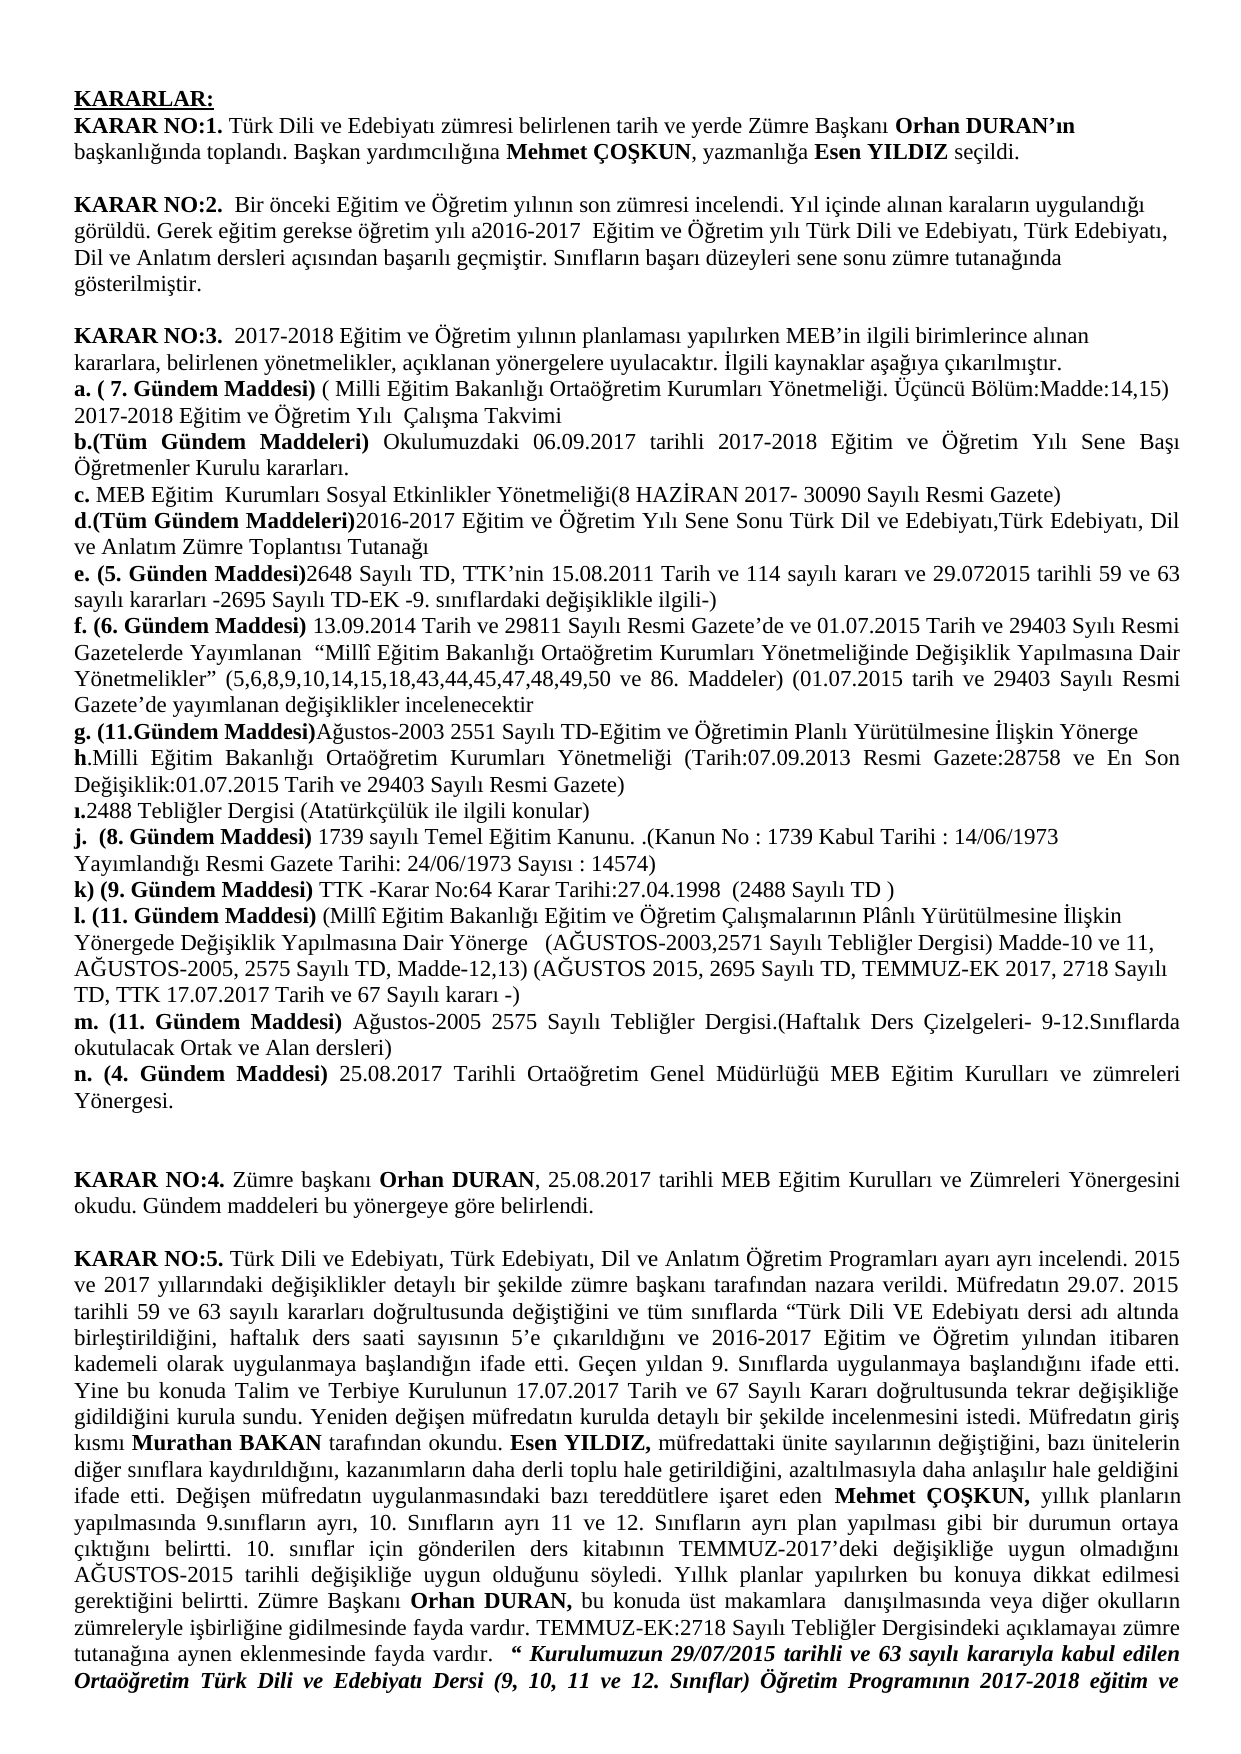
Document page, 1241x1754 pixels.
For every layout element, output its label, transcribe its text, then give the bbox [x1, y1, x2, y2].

text KARAR NO:3. 2017-2018 Eğitim ve Öğretim yılının planlaması yapılırken MEB’in ilgili birimlerince alınan kararlara, belirlenen yönetmelikler, açıklanan yönergelere uyulacaktır. İlgili kaynaklar aşağıya çıkarılmıştır. [74, 323, 1181, 375]
text KARAR NO:4. Zümre başkanı Orhan DURAN, 25.08.2017 tarihli MEB Eğitim Kurulları ve Zümreleri Yönergesini okudu. Gündem maddeleri bu yönergeye göre belirlendi. [74, 1166, 1181, 1219]
text l. (11. Gündem Maddesi) (Millî Eğitim Bakanlığı Eğitim ve Öğretim Çalışmalarının Plânlı Yürütülmesine İlişkin Yönergede Değişiklik Yapılmasına Dair Yönerge (AĞUSTOS-2003,2571 Sayılı Tebliğler Dergisi) Madde-10 ve 11, AĞUSTOS-2005, 2575 Sayılı TD, Madde-12,13) (AĞUSTOS 2015, 2695 Sayılı TD, TEMMUZ-EK 2017, 2718 Sayılı TD, TTK 17.07.2017 Tarih ve 67 Sayılı kararı -) [74, 902, 1181, 1008]
text j. (8. Gündem Maddesi) 1739 sayılı Temel Eğitim Kanunu. .(Kanun No : 1739 Kabul Tarihi : 14/06/1973 Yayımlandığı Resmi Gazete Tarihi: 24/06/1973 Sayısı : 14574) [74, 823, 1181, 876]
text d.(Tüm Gündem Maddeleri)2016-2017 Eğitim ve Öğretim Yılı Sene Sonu Türk Dil ve Edebiyatı,Türk Edebiyatı, Dil ve Anlatım Zümre Toplantısı Tutanağı [74, 507, 1181, 560]
text KARARLAR: [74, 85, 1181, 112]
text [74, 1245, 1181, 1693]
text h.Milli Eğitim Bakanlığı Ortaöğretim Kurumları Yönetmeliği (Tarih:07.09.2013 Resmi Gazete:28758 ve En Son Değişiklik:01.07.2015 Tarih ve 29403 Sayılı Resmi Gazete) [74, 744, 1181, 797]
text a. ( 7. Gündem Maddesi) ( Milli Eğitim Bakanlığı Ortaöğretim Kurumları Yönetmeliği. Üçüncü Bölüm:Madde:14,15) [74, 375, 1181, 402]
text 2017-2018 Eğitim ve Öğretim Yılı Çalışma Takvimi [74, 402, 1181, 428]
text e. (5. Günden Maddesi)2648 Sayılı TD, TTK’nin 15.08.2011 Tarih ve 114 sayılı kararı ve 29.072015 tarihli 59 ve 63 sayılı kararları -2695 Sayılı TD-EK -9. sınıflardaki değişiklikle ilgili-) [74, 560, 1181, 612]
text ı.2488 Tebliğler Dergisi (Atatürkçülük ile ilgili konular) [74, 797, 1181, 823]
text m. (11. Gündem Maddesi) Ağustos-2005 2575 Sayılı Tebliğler Dergisi.(Haftalık Ders Çizelgeleri- 9-12.Sınıflarda okutulacak Ortak ve Alan dersleri) [74, 1008, 1181, 1061]
text g. (11.Gündem Maddesi)Ağustos-2003 2551 Sayılı TD-Eğitim ve Öğretimin Planlı Yürütülmesine İlişkin Yönerge [74, 718, 1181, 744]
text f. (6. Gündem Maddesi) 13.09.2014 Tarih ve 29811 Sayılı Resmi Gazete’de ve 01.07.2015 Tarih ve 29403 Syılı Resmi Gazetelerde Yayımlanan “Millî Eğitim Bakanlığı Ortaöğretim Kurumları Yönetmeliğinde Değişiklik Yapılmasına Dair Yönetmelikler” (5,6,8,9,10,14,15,18,43,44,45,47,48,49,50 ve 86. Maddeler) (01.07.2015 tarih ve 29403 Sayılı Resmi Gazete’de yayımlanan değişiklikler incelenecektir [74, 612, 1181, 718]
text KARAR NO:2. Bir önceki Eğitim ve Öğretim yılının son zümresi incelendi. Yıl içinde alınan karaların uygulandığı görüldü. Gerek eğitim gerekse öğretim yılı a2016-2017 Eğitim ve Öğretim yılı Türk Dili ve Edebiyatı, Türk Edebiyatı, Dil ve Anlatım dersleri açısından başarılı geçmiştir. Sınıfların başarı düzeyleri sene sonu zümre tutanağında gösterilmiştir. [74, 191, 1181, 296]
text b.(Tüm Gündem Maddeleri) Okulumuzdaki 06.09.2017 tarihli 2017-2018 Eğitim ve Öğretim Yılı Sene Başı Öğretmenler Kurulu kararları. [74, 428, 1181, 481]
text c. MEB Eğitim Kurumları Sosyal Etkinlikler Yönetmeliği(8 HAZİRAN 2017- 30090 Sayılı Resmi Gazete) [74, 481, 1181, 507]
text k) (9. Gündem Maddesi) TTK -Karar No:64 Karar Tarihi:27.04.1998 (2488 Sayılı TD ) [74, 876, 1181, 902]
text KARAR NO:1. Türk Dili ve Edebiyatı zümresi belirlenen tarih ve yerde Zümre Başkanı Orhan DURAN’ın başkanlığında toplandı. Başkan yardımcılığına Mehmet ÇOŞKUN, yazmanlığa Esen YILDIZ seçildi. [74, 112, 1181, 164]
text n. (4. Gündem Maddesi) 25.08.2017 Tarihli Ortaöğretim Genel Müdürlüğü MEB Eğitim Kurulları ve zümreleri Yönergesi. [74, 1061, 1181, 1113]
